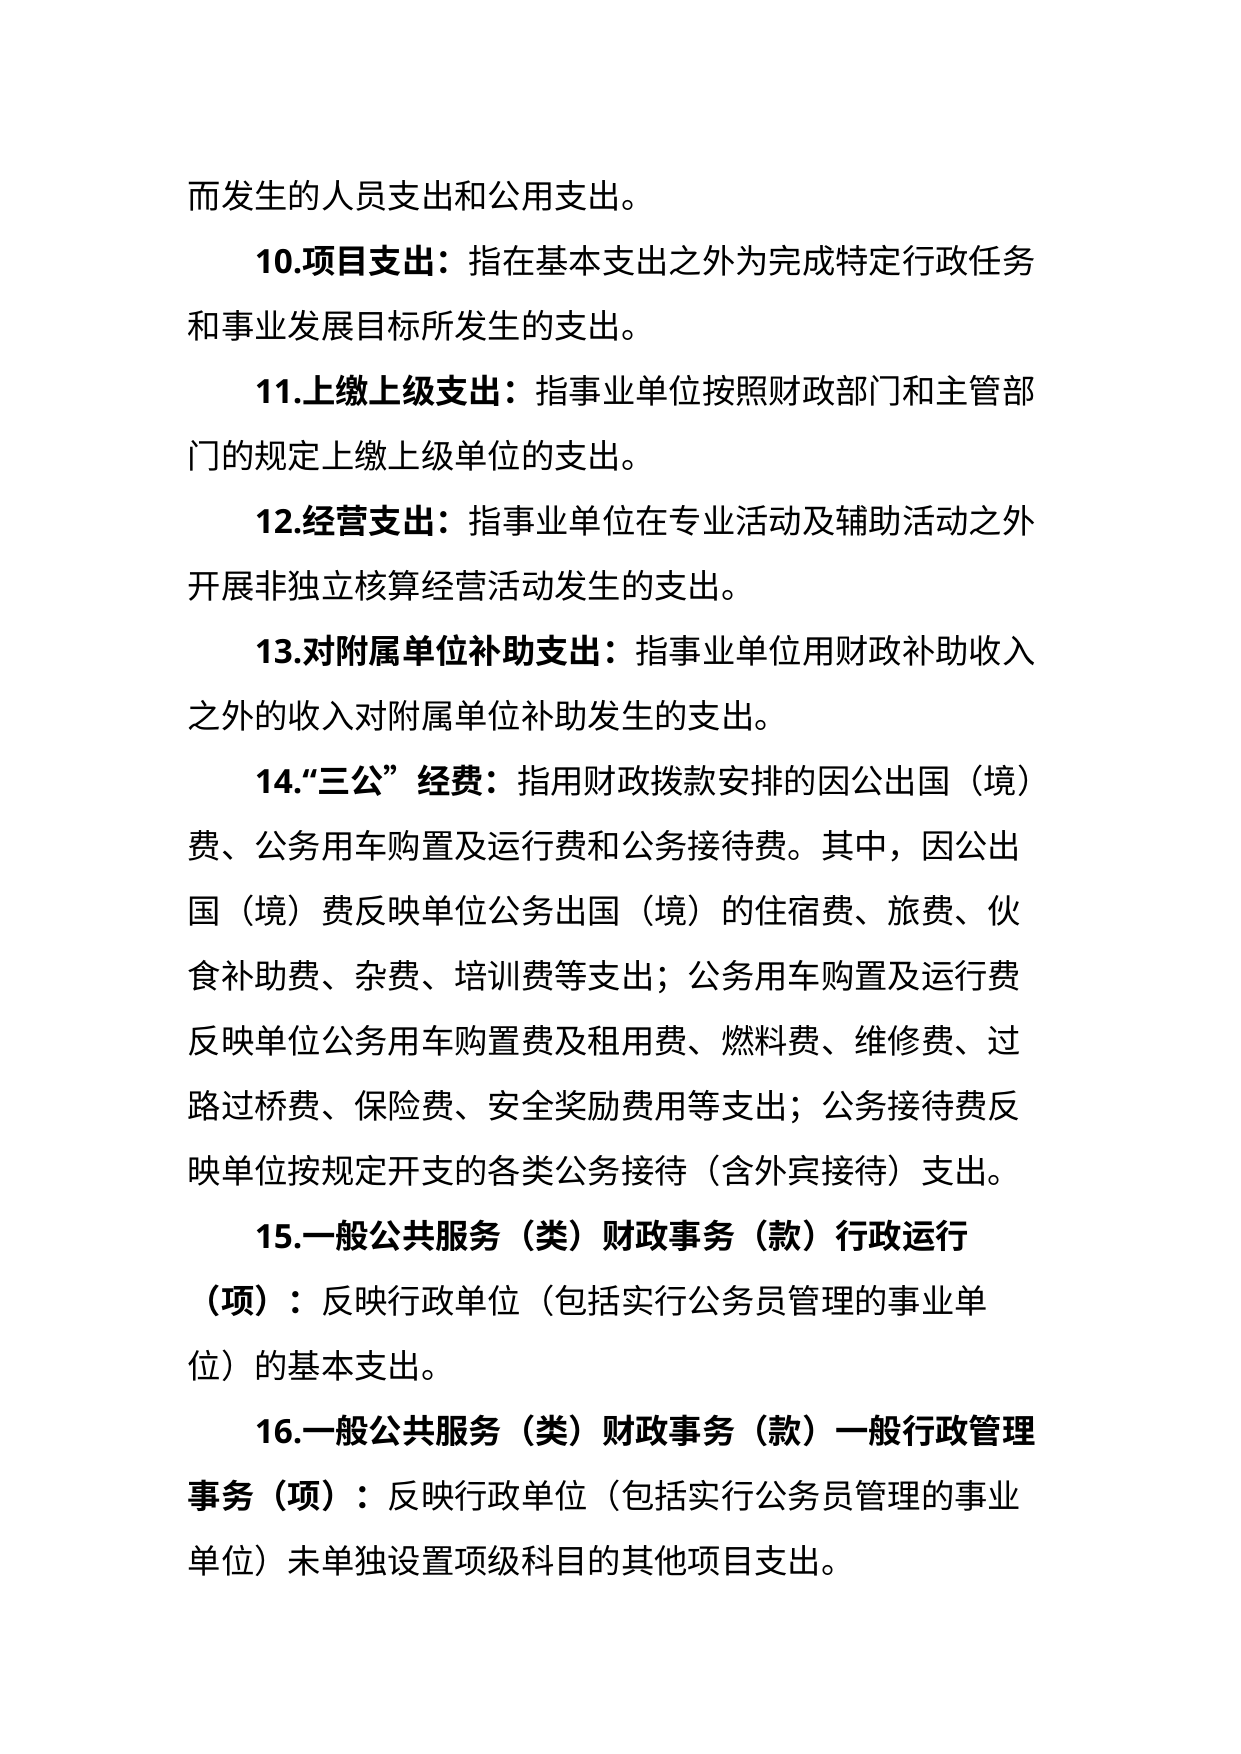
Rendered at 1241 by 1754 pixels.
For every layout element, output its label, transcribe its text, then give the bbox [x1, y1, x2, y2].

text 10.项目支出：指在基本支出之外为完成特定行政任务和事业发展目标所发生的支出。 [187, 227, 1053, 357]
text 13.对附属单位补助支出：指事业单位用财政补助收入之外的收入对附属单位补助发生的支出。 [187, 617, 1053, 747]
text 15.一般公共服务（类）财政事务（款）行政运行（项）：反映行政单位（包括实行公务员管理的事业单位）的基本支出。 [187, 1202, 1053, 1397]
text 12.经营支出：指事业单位在专业活动及辅助活动之外开展非独立核算经营活动发生的支出。 [187, 487, 1053, 617]
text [187, 162, 1053, 227]
text 14.“三公”经费：指用财政拨款安排的因公出国（境）费、公务用车购置及运行费和公务接待费。其中，因公出国（境）费反映单位公务出国（境）的住宿费、旅费、伙食补助费、杂费、培训费等支出；公务用车购置及运行费反映单位公务用车购置费及租用费、燃料费、维修费、过路过桥费、保险费、安全奖励费用等支出；公务接待费反映单位按规定开支的各类公务接待（含外宾接待）支出。 [187, 747, 1053, 1202]
text 16.一般公共服务（类）财政事务（款）一般行政管理事务（项）：反映行政单位（包括实行公务员管理的事业单位）未单独设置项级科目的其他项目支出。 [187, 1397, 1053, 1592]
text 11.上缴上级支出：指事业单位按照财政部门和主管部门的规定上缴上级单位的支出。 [187, 357, 1053, 487]
